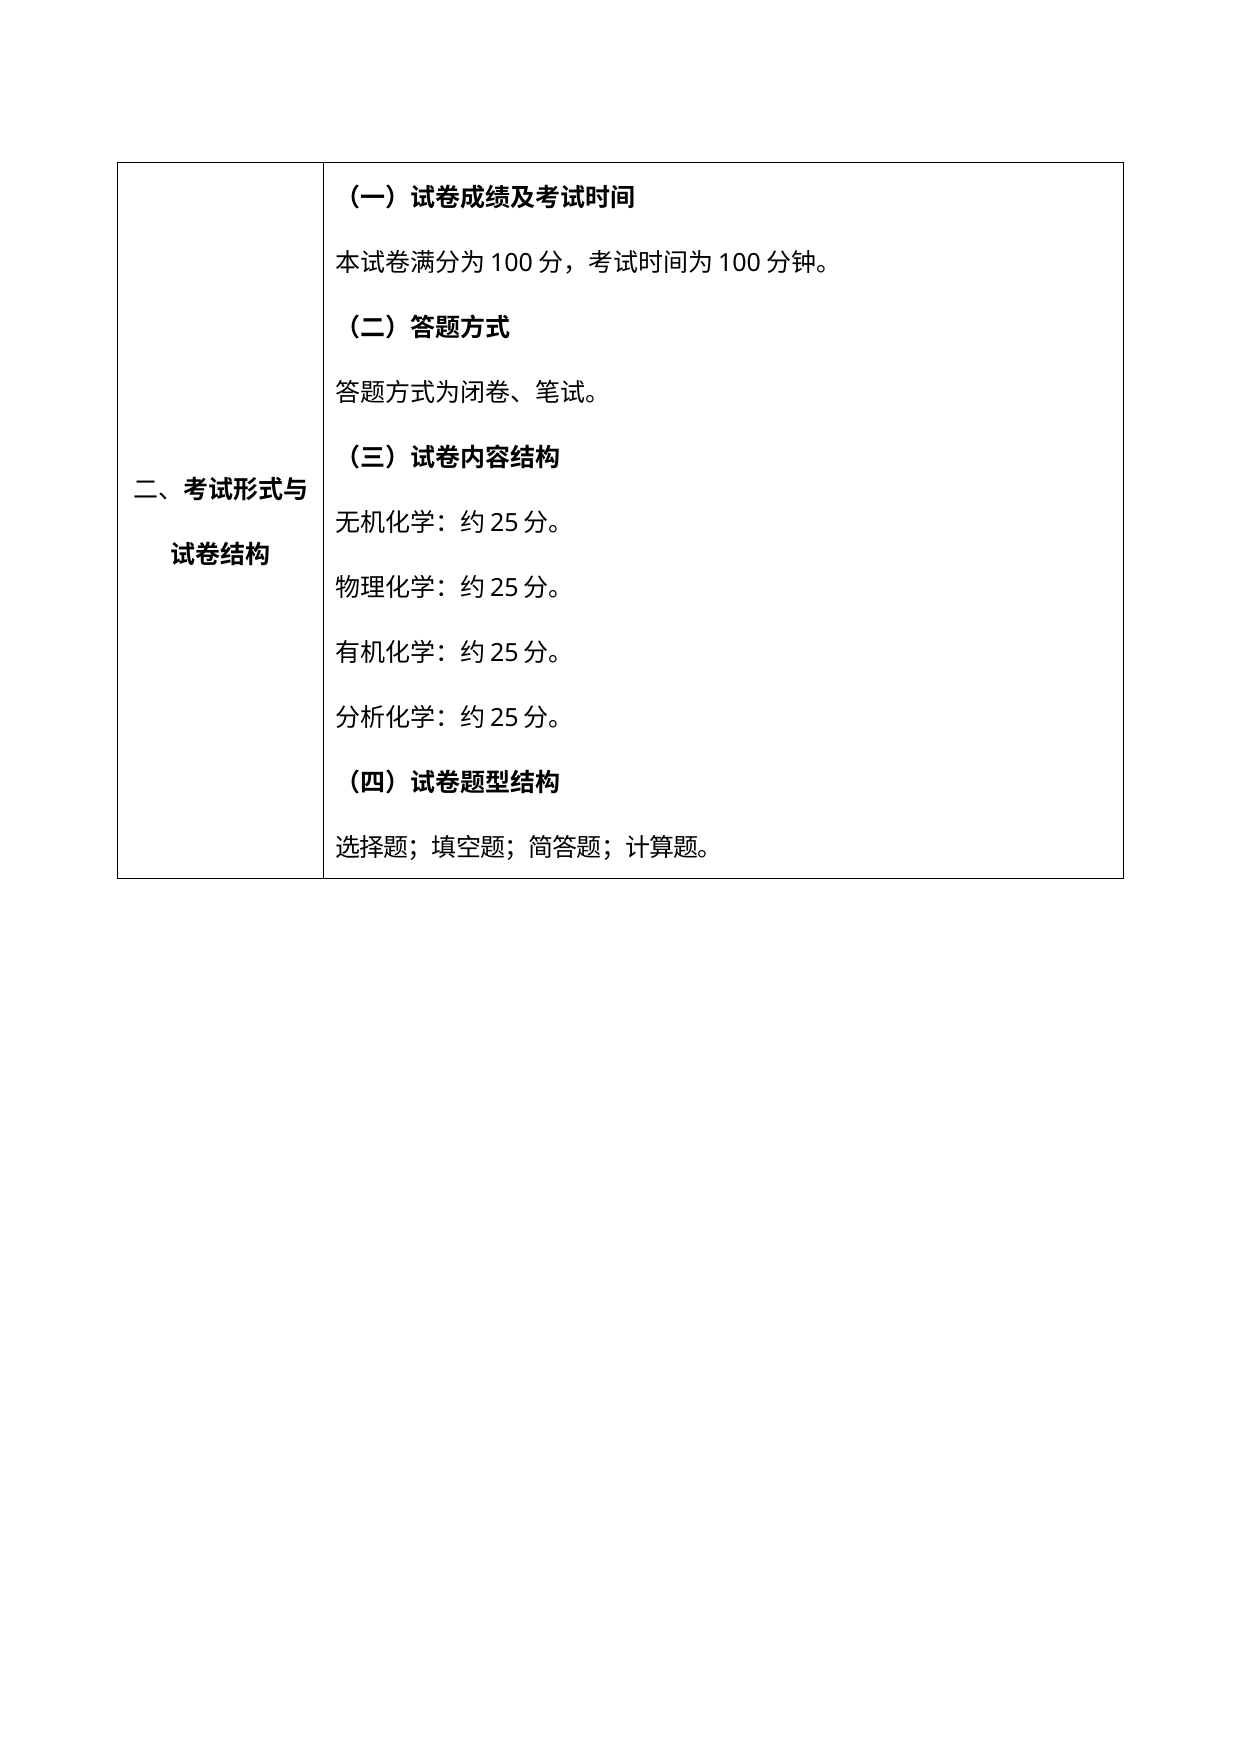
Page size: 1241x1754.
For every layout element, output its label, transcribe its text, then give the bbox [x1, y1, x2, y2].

table_cell 二、考试形式与试卷结构 [118, 163, 323, 878]
table_cell （一）试卷成绩及考试时间 本试卷满分为100分，考试时间为100分钟。 （二）答题方式 答题方式为闭卷、笔试。 （三）试卷内容结构 无机化学：约25分。 物理化学：约25分。 有机化学：约25分。 分析化学：约25分。 （四）试卷题型结构 选择题；填空题；简答题；计算题。 [324, 163, 1123, 878]
